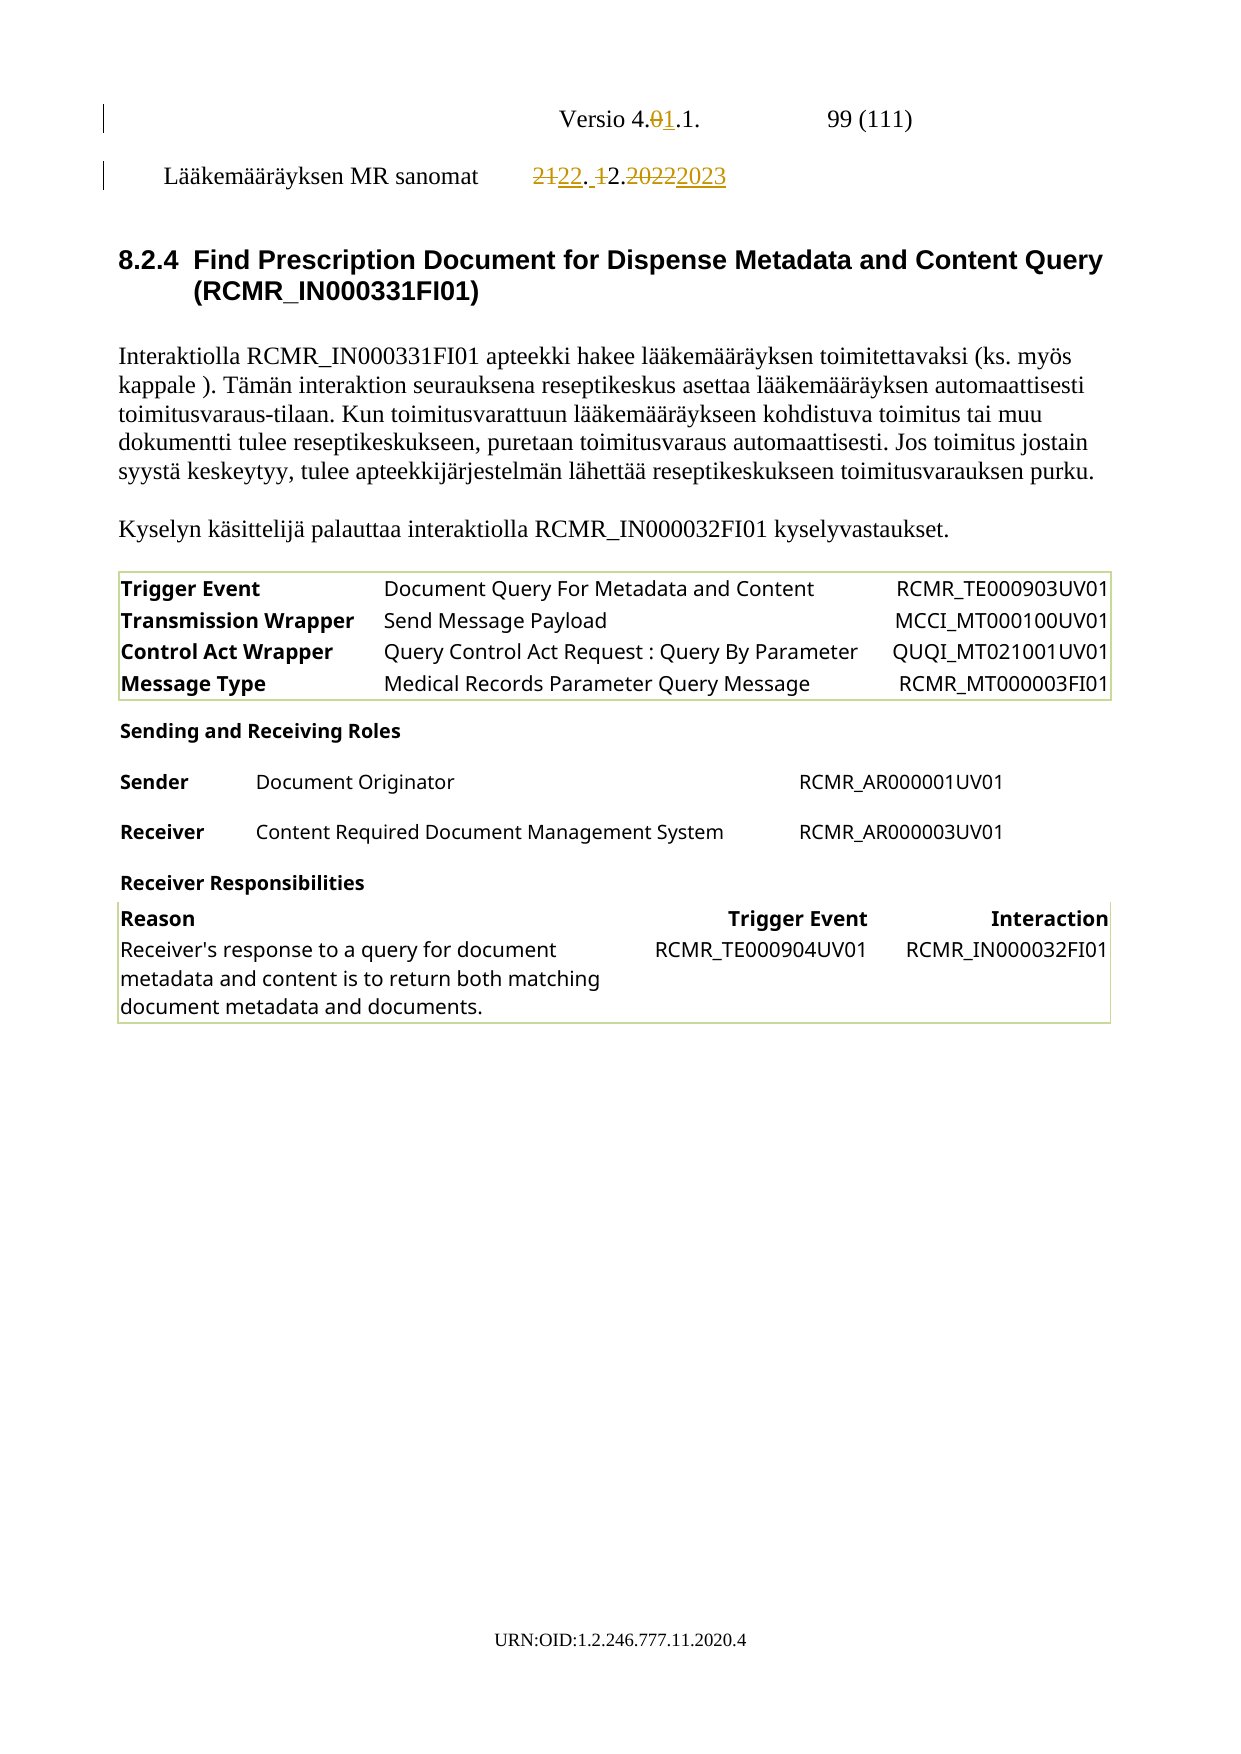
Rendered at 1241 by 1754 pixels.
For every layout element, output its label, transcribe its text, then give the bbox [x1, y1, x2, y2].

subtitle Find Prescription Document for Dispense Metadata and Content Query (RCMR_IN000331FI01) [118, 244, 1122, 306]
text Interaktiolla RCMR_IN000331FI01 apteekki hakee lääkemääräyksen toimitettavaksi (ks. myös kappale 8.1.3). Tämän interaktion seurauksena reseptikeskus asettaa lääkemääräyksen automaattisesti toimitusvaraus-tilaan. Kun toimitusvarattuun lääkemääräykseen kohdistuva toimitus tai muu dokumentti tulee reseptikeskukseen, puretaan toimitusvaraus automaattisesti. Jos toimitus jostain syystä keskeytyy, tulee apteekkijärjestelmän lähettää reseptikeskukseen toimitusvarauksen purku. [118, 341, 1122, 485]
text Kyselyn käsittelijä palauttaa interaktiolla RCMR_IN000032FI01 kyselyvastaukset. [118, 514, 1122, 542]
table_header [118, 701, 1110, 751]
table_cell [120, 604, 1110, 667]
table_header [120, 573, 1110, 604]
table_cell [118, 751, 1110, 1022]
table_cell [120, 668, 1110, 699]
